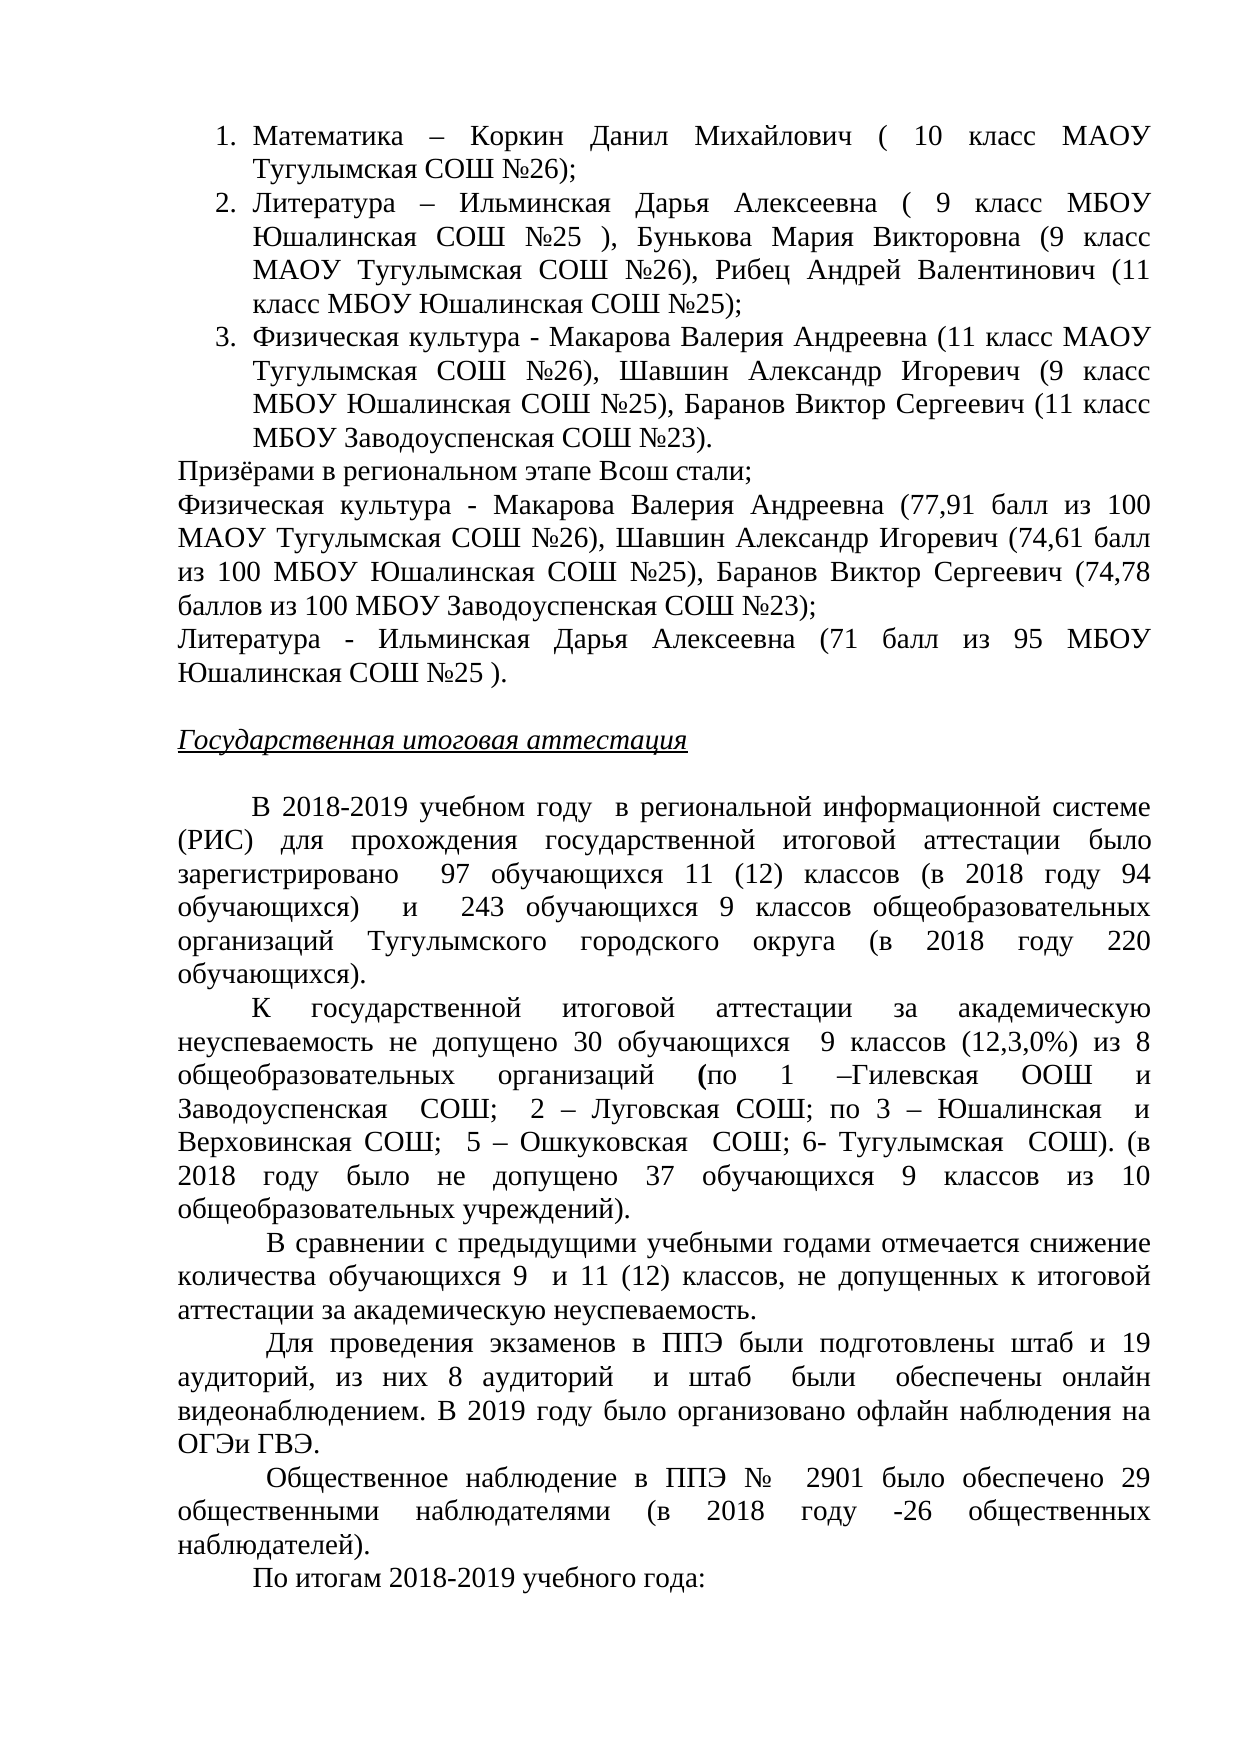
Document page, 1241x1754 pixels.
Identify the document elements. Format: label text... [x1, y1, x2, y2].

text Физическая культура - Макарова Валерия Андреевна (77,91 балл из 100 МАОУ Тугулымская СОШ №26), Шавшин Александр Игоревич (74,61 балл из 100 МБОУ Юшалинская СОШ №25), Баранов Виктор Сергеевич (74,78 баллов из 100 МБОУ Заводоуспенская СОШ №23); [177, 487, 1152, 621]
list Математика – Коркин Данил Михайлович ( 10 класс МАОУ Тугулымская СОШ №26); [215, 118, 1152, 185]
text В 2018-2019 учебном году в региональной информационной системе (РИС) для прохождения государственной итоговой аттестации было зарегистрировано 97 обучающихся 11 (12) классов (в 2018 году 94 обучающихся) и 243 обучающихся 9 классов общеобразовательных организаций Тугулымского городского округа (в 2018 году 220 обучающихся). [177, 789, 1152, 990]
text Литература - Ильминская Дарья Алексеевна (71 балл из 95 МБОУ Юшалинская СОШ №25 ). [177, 621, 1152, 688]
list Литература – Ильминская Дарья Алексеевна ( 9 класс МБОУ Юшалинская СОШ №25 ), Бунькова Мария Викторовна (9 класс МАОУ Тугулымская СОШ №26), Рибец Андрей Валентинович (11 класс МБОУ Юшалинская СОШ №25); [215, 185, 1152, 319]
text Призёрами в региональном этапе Всош стали; [177, 453, 1152, 487]
list Физическая культура - Макарова Валерия Андреевна (11 класс МАОУ Тугулымская СОШ №26), Шавшин Александр Игоревич (9 класс МБОУ Юшалинская СОШ №25), Баранов Виктор Сергеевич (11 класс МБОУ Заводоуспенская СОШ №23). [215, 319, 1152, 453]
text Общественное наблюдение в ППЭ № 2901 было обеспечено 29 общественными наблюдателями (в 2018 году -26 общественных наблюдателей). [177, 1460, 1152, 1560]
text В сравнении с предыдущими учебными годами отмечается снижение количества обучающихся 9 и 11 (12) классов, не допущенных к итоговой аттестации за академическую неуспеваемость. [177, 1225, 1152, 1326]
text По итогам 2018-2019 учебного года: [177, 1560, 1132, 1594]
text Для проведения экзаменов в ППЭ были подготовлены штаб и 19 аудиторий, из них 8 аудиторий и штаб были обеспечены онлайн видеонаблюдением. В 2019 году было организовано офлайн наблюдения на ОГЭи ГВЭ. [177, 1326, 1152, 1460]
text Государственная итоговая аттестация [177, 722, 1152, 755]
text К государственной итоговой аттестации за академическую неуспеваемость не допущено 30 обучающихся 9 классов (12,3,0%) из 8 общеобразовательных организаций (по 1 –Гилевская ООШ и Заводоуспенская СОШ; 2 – Луговская СОШ; по 3 – Юшалинская и Верховинская СОШ; 5 – Ошкуковская СОШ; 6- Тугулымская СОШ). (в 2018 году было не допущено 37 обучающихся 9 классов из 10 общеобразовательных учреждений). [177, 990, 1152, 1225]
